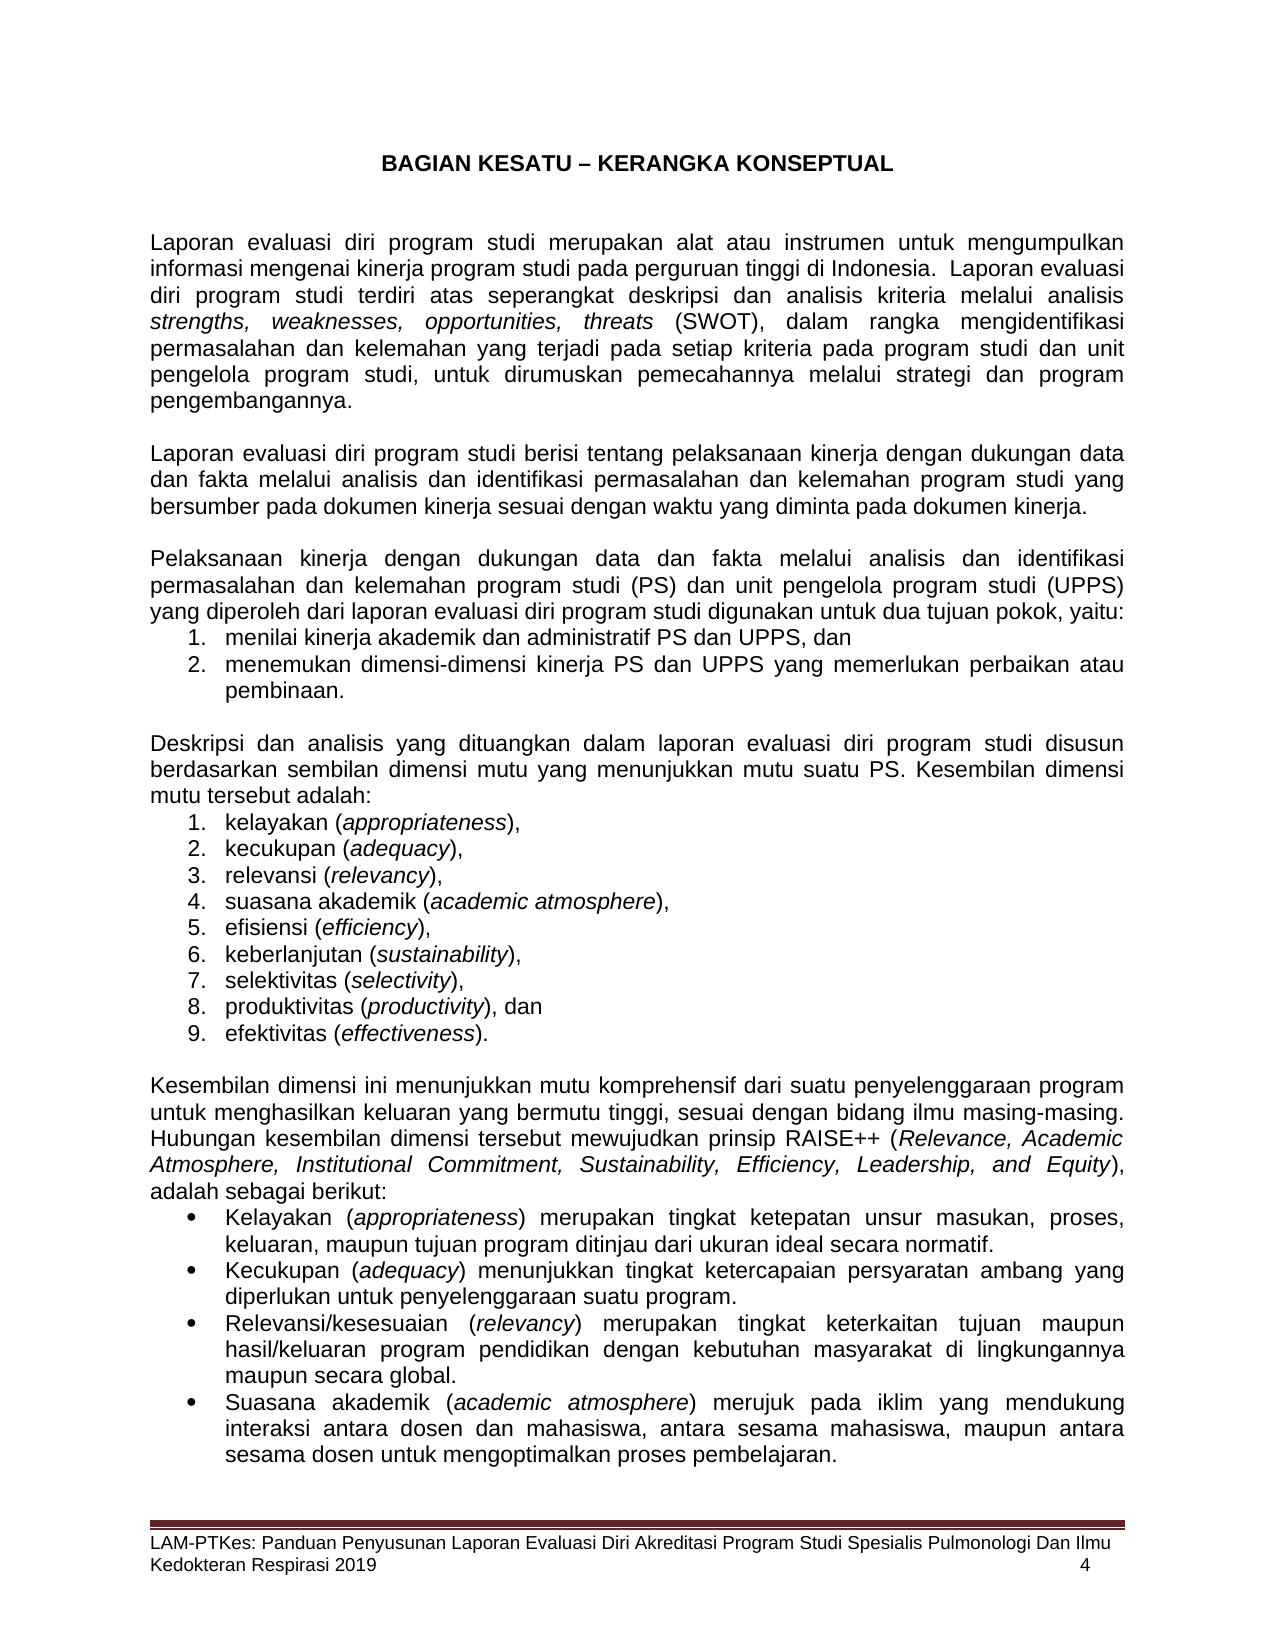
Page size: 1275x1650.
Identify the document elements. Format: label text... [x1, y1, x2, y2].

list menilai kinerja akademik dan administratif PS dan UPPS, dan [187, 624, 1125, 651]
list produktivitas (productivity), dan [187, 993, 1125, 1020]
list menemukan dimensi-dimensi kinerja PS dan UPPS yang memerlukan perbaikan atau pembinaan. [187, 651, 1125, 703]
text Laporan evaluasi diri program studi merupakan alat atau instrumen untuk mengumpulkan informasi mengenai kinerja program studi pada perguruan tinggi di Indonesia. Laporan evaluasi diri program studi terdiri atas seperangkat deskripsi dan analisis kriteria melalui analisis strengths, weaknesses, opportunities, threats (SWOT), dalam rangka mengidentifikasi permasalahan dan kelemahan yang terjadi pada setiap kriteria pada program studi dan unit pengelola program studi, untuk dirumuskan pemecahannya melalui strategi dan program pengembangannya. [150, 229, 1125, 413]
text Kesembilan dimensi ini menunjukkan mutu komprehensif dari suatu penyelenggaraan program untuk menghasilkan keluaran yang bermutu tinggi, sesuai dengan bidang ilmu masing-masing. Hubungan kesembilan dimensi tersebut mewujudkan prinsip RAISE++ (Relevance, Academic Atmosphere, Institutional Commitment, Sustainability, Efficiency, Leadership, and Equity), adalah sebagai berikut: [150, 1072, 1125, 1204]
text Laporan evaluasi diri program studi berisi tentang pelaksanaan kinerja dengan dukungan data dan fakta melalui analisis dan identifikasi permasalahan dan kelemahan program studi yang bersumber pada dokumen kinerja sesuai dengan waktu yang diminta pada dokumen kinerja. [150, 440, 1125, 519]
list kelayakan (appropriateness), [187, 809, 1125, 835]
list efisiensi (efficiency), [187, 914, 1125, 941]
list selektivitas (selectivity), [187, 967, 1125, 993]
text Pelaksanaan kinerja dengan dukungan data dan fakta melalui analisis dan identifikasi permasalahan dan kelemahan program studi (PS) dan unit pengelola program studi (UPPS) yang diperoleh dari laporan evaluasi diri program studi digunakan untuk dua tujuan pokok, yaitu: [150, 545, 1125, 624]
list Relevansi/kesesuaian (relevancy) merupakan tingkat keterkaitan tujuan maupun hasil/keluaran program pendidikan dengan kebutuhan masyarakat di lingkungannya maupun secara global. [187, 1309, 1125, 1389]
list efektivitas (effectiveness). [187, 1020, 1125, 1046]
list kecukupan (adequacy), [187, 835, 1125, 862]
list keberlanjutan (sustainability), [187, 941, 1125, 967]
text Deskripsi dan analisis yang dituangkan dalam laporan evaluasi diri program studi disusun berdasarkan sembilan dimensi mutu yang menunjukkan mutu suatu PS. Kesembilan dimensi mutu tersebut adalah: [150, 730, 1125, 809]
list Kecukupan (adequacy) menunjukkan tingkat ketercapaian persyaratan ambang yang diperlukan untuk penyelenggaraan suatu program. [187, 1257, 1125, 1309]
list suasana akademik (academic atmosphere), [187, 888, 1125, 914]
list Kelayakan (appropriateness) merupakan tingkat ketepatan unsur masukan, proses, keluaran, maupun tujuan program ditinjau dari ukuran ideal secara normatif. [187, 1204, 1125, 1257]
list Suasana akademik (academic atmosphere) merujuk pada iklim yang mendukung interaksi antara dosen dan mahasiswa, antara sesama mahasiswa, maupun antara sesama dosen untuk mengoptimalkan proses pembelajaran. [187, 1389, 1125, 1468]
subtitle BAGIAN KESATU – KERANGKA KONSEPTUAL [150, 150, 1125, 176]
list relevansi (relevancy), [187, 862, 1125, 888]
